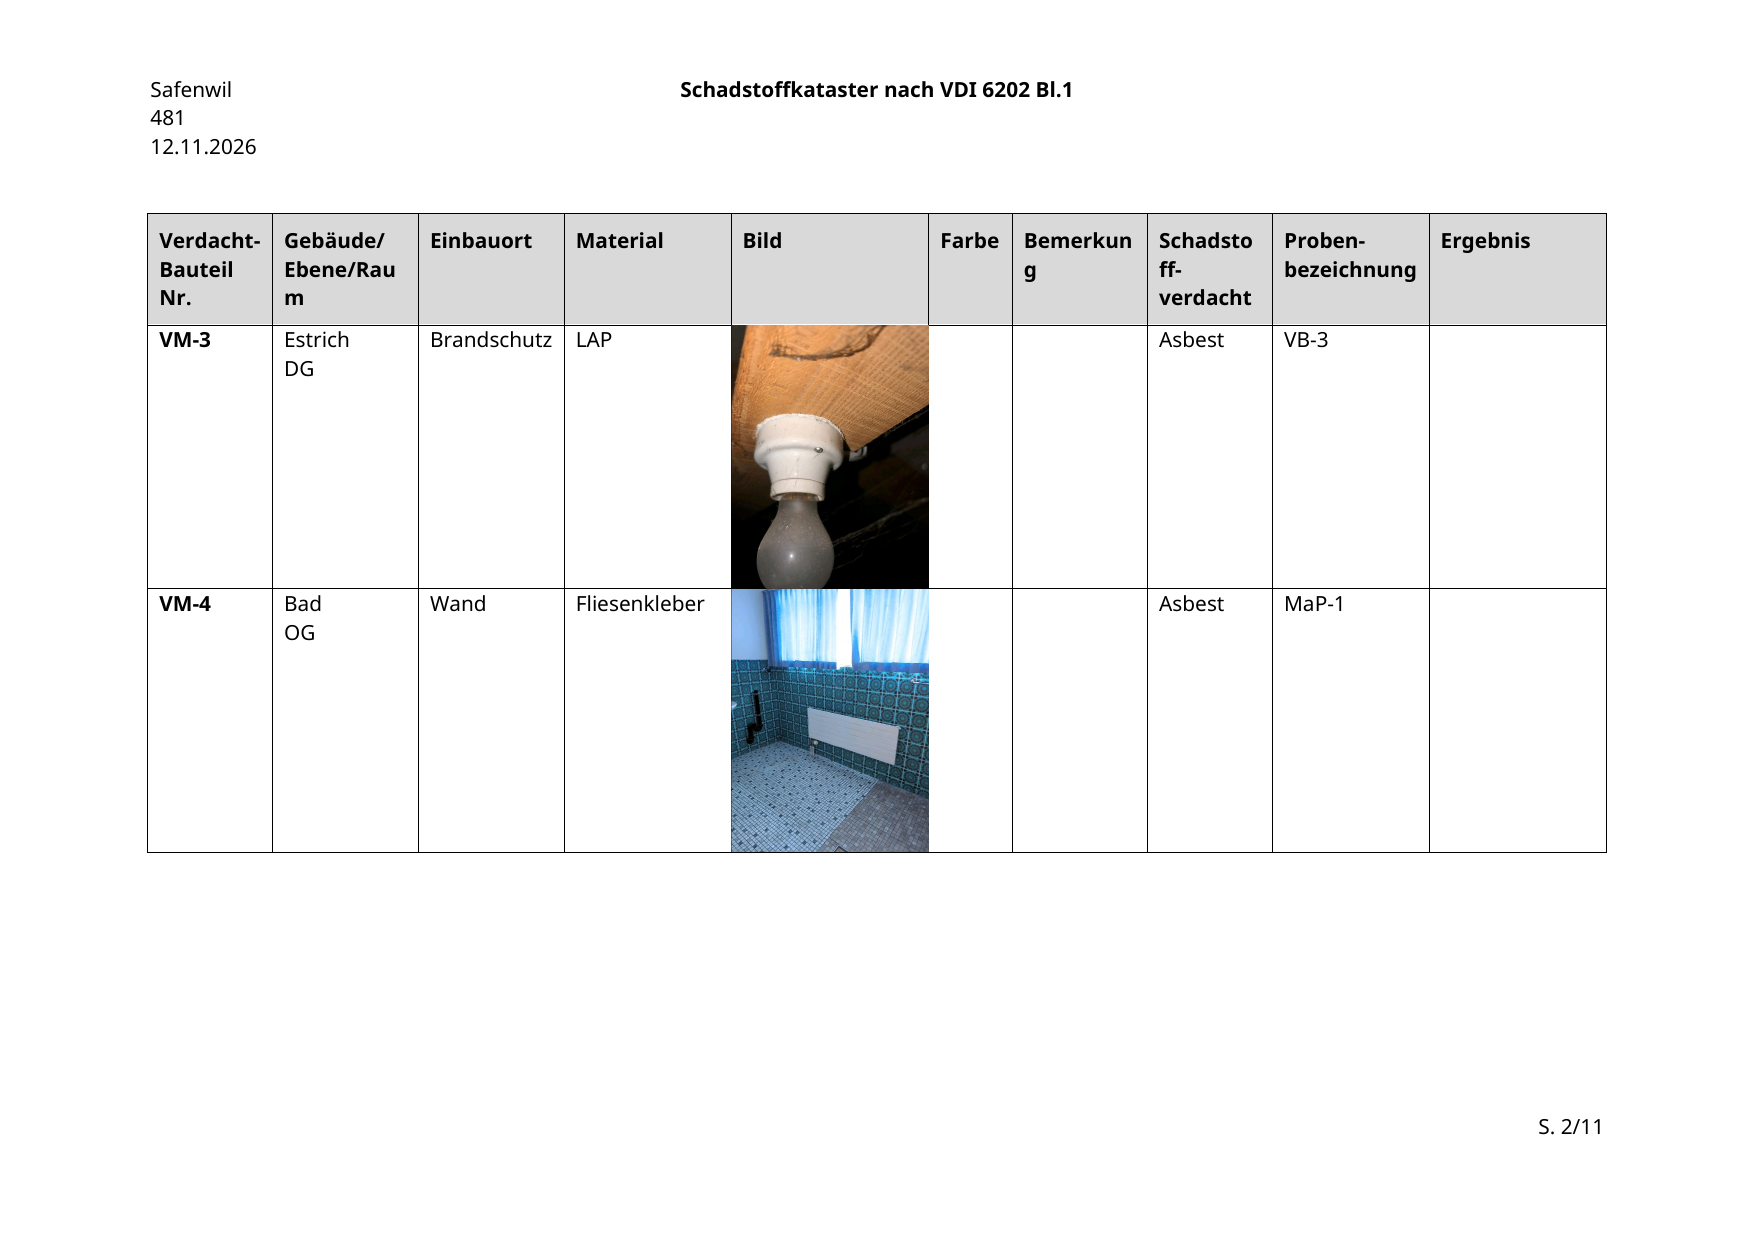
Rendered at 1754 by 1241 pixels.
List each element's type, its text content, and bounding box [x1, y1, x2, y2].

table_header Farbe [929, 214, 1012, 324]
picture [731, 325, 929, 852]
table_cell VB-3 [1273, 326, 1429, 588]
table_cell [929, 326, 1012, 588]
table_cell [1013, 589, 1147, 852]
table_cell VM-3 [148, 326, 272, 588]
table_header Bild [732, 214, 928, 324]
table_header Einbauort [419, 214, 564, 324]
table_cell Asbest [1148, 589, 1272, 852]
table_header Material [565, 214, 731, 324]
table_header Gebäude/ Ebene/Raum [273, 214, 418, 324]
table_cell [1430, 589, 1606, 852]
table_header Schadstoff-verdacht [1148, 214, 1272, 324]
table_cell [1013, 326, 1147, 588]
table_cell Brandschutz [419, 326, 564, 588]
table_header Bemerkung [1013, 214, 1147, 324]
table_cell Asbest [1148, 326, 1272, 588]
table_cell [929, 589, 1012, 852]
table_header Proben-bezeichnung [1273, 214, 1429, 324]
table_cell [1430, 326, 1606, 588]
table_cell Fliesenkleber [565, 589, 731, 852]
table_cell VM-4 [148, 589, 272, 852]
table_cell MaP-1 [1273, 589, 1429, 852]
table_cell Estrich DG [273, 326, 418, 588]
table_header Ergebnis [1430, 214, 1606, 324]
table_cell LAP [565, 326, 731, 588]
table_cell Bad OG [273, 589, 418, 852]
table_cell Wand [419, 589, 564, 852]
table_header Verdacht-Bauteil Nr. [148, 214, 272, 324]
